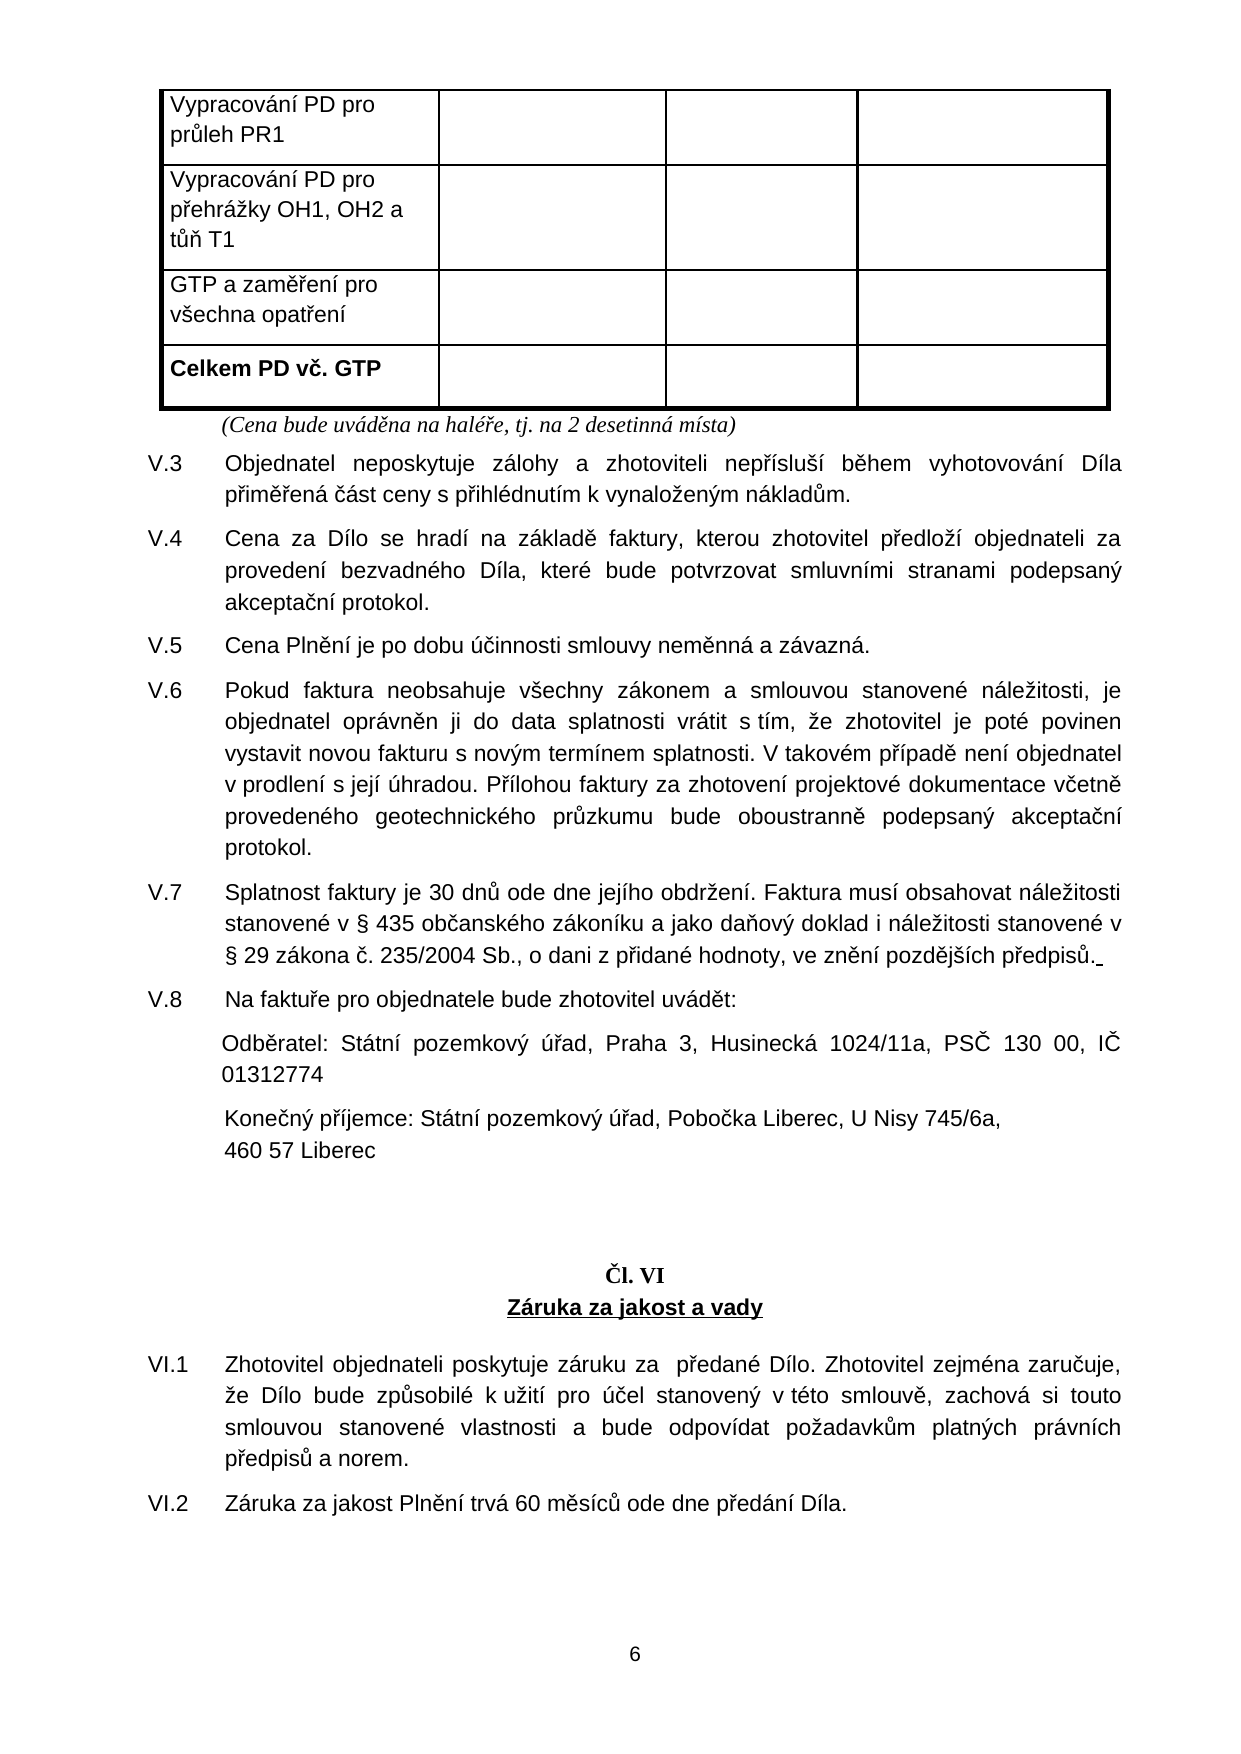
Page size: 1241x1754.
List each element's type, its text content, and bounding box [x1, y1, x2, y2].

list Cena za Dílo se hradí na základě faktury, kterou zhotovitel předloží objednateli za provedení bezvadného Díla, které bude potvrzovat smluvními stranami podepsaný akceptační protokol. [148, 525, 1122, 615]
list Objednatel neposkytuje zálohy a zhotoviteli nepřísluší během vyhotovování Díla přiměřená část ceny s přihlédnutím k vynaloženým nákladům. [148, 449, 1122, 507]
list Zhotovitel objednateli poskytuje záruku za předané Dílo. Zhotovitel zejména zaručuje, že Dílo bude způsobilé k užití pro účel stanovený v této smlouvě, zachová si touto smlouvou stanovené vlastnosti a bude odpovídat požadavkům platných právních předpisů a norem. [148, 1351, 1122, 1472]
table_cell [667, 271, 856, 344]
table_cell [859, 91, 1106, 164]
list Na faktuře pro objednatele bude zhotovitel uvádět: [148, 986, 1122, 1012]
table_cell [859, 166, 1106, 269]
table_cell [859, 346, 1106, 406]
list Splatnost faktury je 30 dnů ode dne jejího obdržení. Faktura musí obsahovat náležitosti stanovené v § 435 občanského zákoníku a jako daňový doklad i náležitosti stanovené v § 29 zákona č. 235/2004 Sb., o dani z přidané hodnoty, ve znění pozdějších předpisů. [148, 878, 1122, 968]
table_cell [859, 271, 1106, 344]
table_cell Celkem PD vč. GTP [164, 346, 438, 406]
table_cell [667, 166, 856, 269]
table_cell [440, 91, 665, 164]
table_cell Vypracování PD pro průleh PR1 [164, 91, 438, 164]
table_cell [667, 346, 856, 406]
list Cena Plnění je po dobu účinnosti smlouvy neměnná a závazná. [148, 632, 1122, 659]
list Záruka za jakost Plnění trvá 60 měsíců ode dne předání Díla. [148, 1489, 1122, 1516]
table_cell [667, 91, 856, 164]
table_cell [440, 271, 665, 344]
list Pokud faktura neobsahuje všechny zákonem a smlouvou stanovené náležitosti, je objednatel oprávněn ji do data splatnosti vrátit s tím, že zhotovitel je poté povinen vystavit novou fakturu s novým termínem splatnosti. V takovém případě není objednatel v prodlení s její úhradou. Přílohou faktury za zhotovení projektové dokumentace včetně provedeného geotechnického průzkumu bude oboustranně podepsaný akceptační protokol. [148, 677, 1122, 861]
table_cell Vypracování PD pro přehrážky OH1, OH2 a tůň T1 [164, 166, 438, 269]
list 460 57 Liberec [148, 1137, 1122, 1163]
text Záruka za jakost a vady [148, 1262, 1122, 1321]
table_cell GTP a zaměření pro všechna opatření [164, 271, 438, 344]
text (Cena bude uváděna na haléře, tj. na 2 desetinná místa) [148, 411, 1122, 437]
table_cell [440, 346, 665, 406]
table_cell [440, 166, 665, 269]
list Konečný příjemce: Státní pozemkový úřad, Pobočka Liberec, U Nisy 745/6a, [148, 1105, 1122, 1132]
list Odběratel: Státní pozemkový úřad, Praha 3, Husinecká 1024/11a, PSČ 130 00, IČ 01312774 [221, 1030, 1122, 1088]
